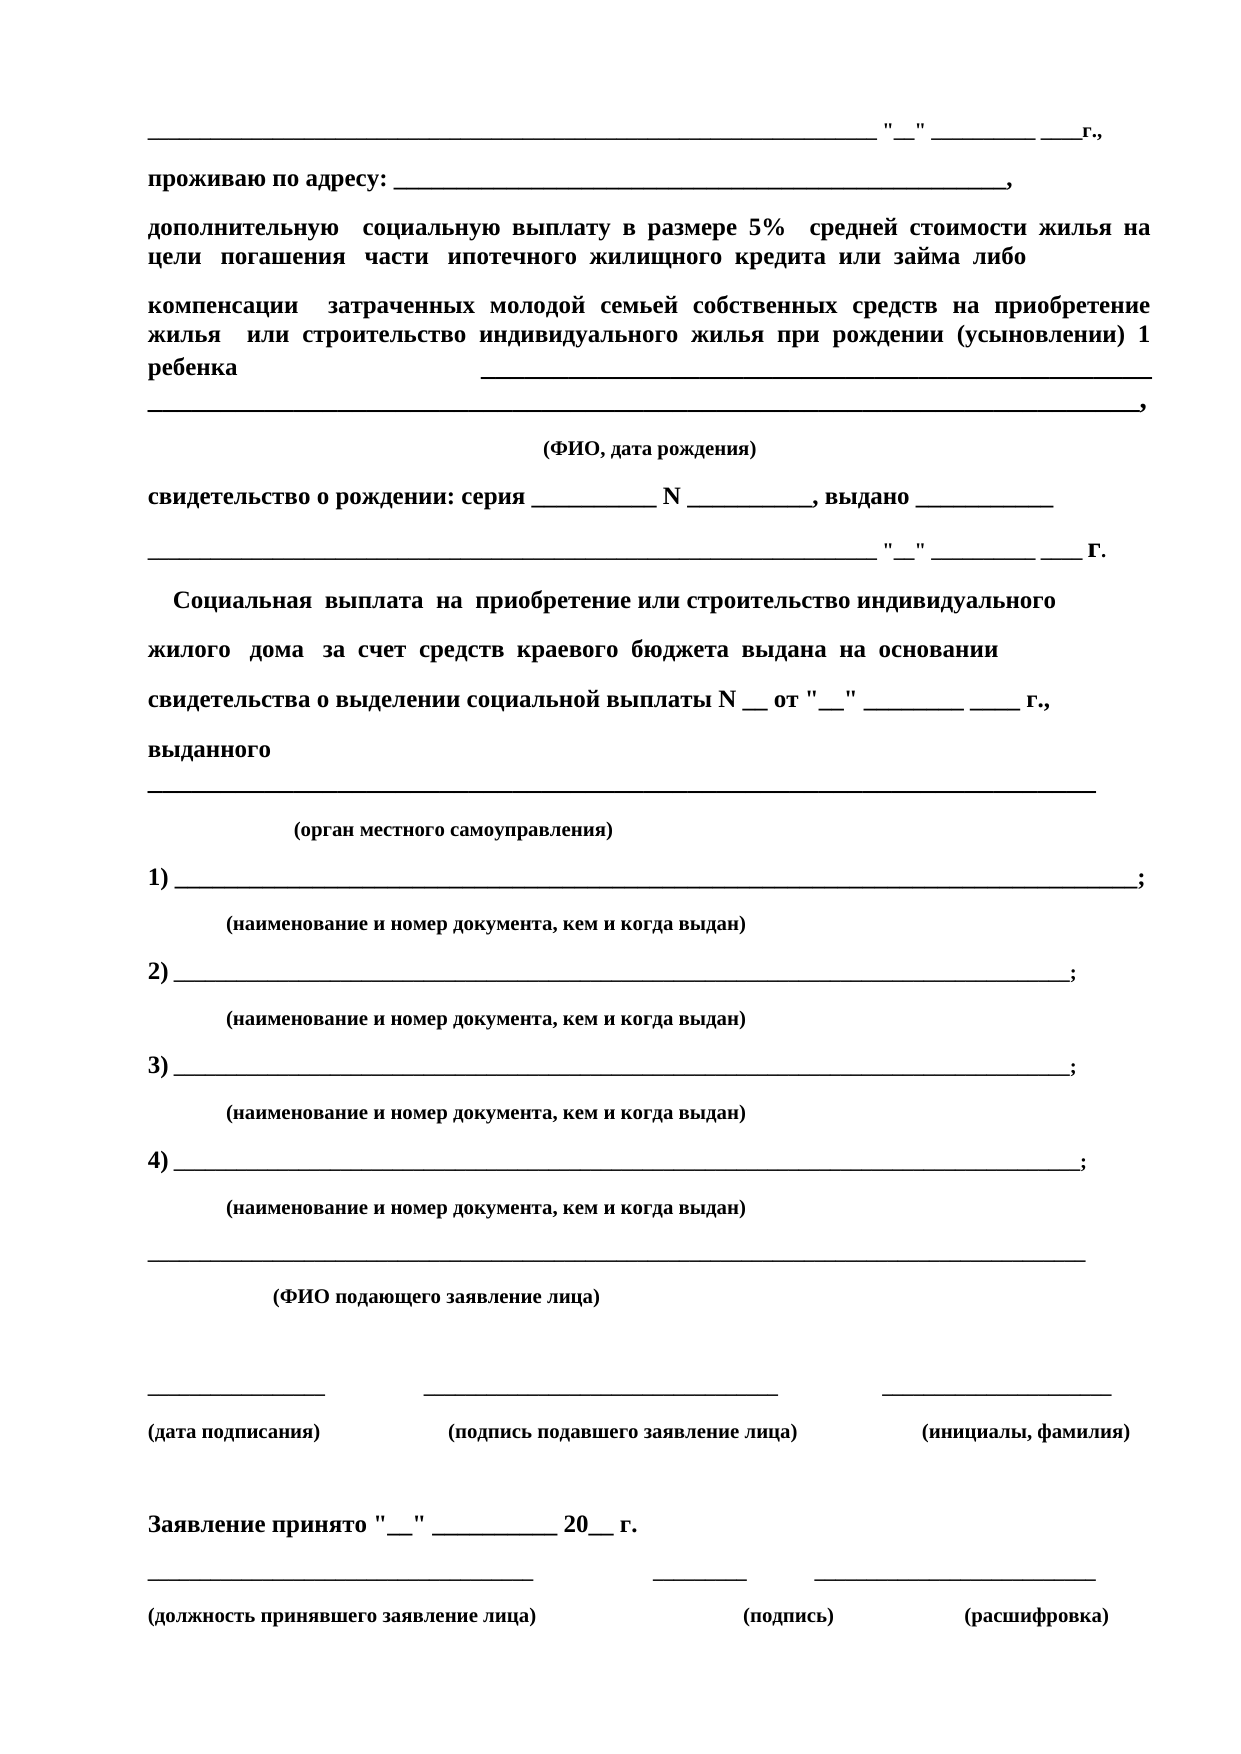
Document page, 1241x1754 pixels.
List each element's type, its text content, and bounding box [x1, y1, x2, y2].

text (должность принявшего заявление лица) (подпись) (расшифровка) [148, 1603, 1152, 1627]
text ______________________________________________________________________ "__" __________ ____ г. [148, 531, 1152, 564]
text (дата подписания) (подпись подавшего заявление лица) (инициалы, фамилия) [148, 1419, 1152, 1443]
text дополнительную социальную выплату в размере 5% средней стоимости жилья на цели погашения части ипотечного жилищного кредита или займа либо [148, 212, 1152, 270]
text __________________________________________________________________________________________ [148, 1239, 1152, 1264]
text Заявление принято "__" __________ 20__ г. [148, 1509, 1152, 1538]
text жилого дома за счет средств краевого бюджета выдана на основании [148, 634, 1152, 663]
text 2) ______________________________________________________________________________________; [148, 956, 1152, 985]
text (наименование и номер документа, кем и когда выдан) [148, 911, 1152, 935]
text (наименование и номер документа, кем и когда выдан) [148, 1100, 1152, 1124]
text _________________ __________________________________ ______________________ [148, 1374, 1152, 1398]
text 4) _______________________________________________________________________________________; [148, 1145, 1152, 1174]
text свидетельство о рождении: серия __________ N __________, выдано ___________ [148, 481, 1152, 510]
text (ФИО, дата рождения) [148, 436, 1152, 460]
text 3) ______________________________________________________________________________________; [148, 1051, 1152, 1079]
text (ФИО подающего заявление лица) [148, 1284, 1152, 1308]
text компенсации затраченных молодой семьей собственных средств на приобретение жилья или строительство индивидуального жилья при рождении (усыновлении) 1 ребенка ______________________________________________ ____________________________________________________________________, [148, 291, 1152, 415]
text свидетельства о выделении социальной выплаты N __ от "__" ________ ____ г., [148, 684, 1152, 713]
text выданного _________________________________________________________________ [148, 734, 1152, 796]
text (орган местного самоуправления) [148, 817, 1152, 841]
text Социальная выплата на приобретение или строительство индивидуального [148, 585, 1152, 614]
text (наименование и номер документа, кем и когда выдан) [148, 1195, 1152, 1219]
text проживаю по адресу: _________________________________________________, [148, 163, 1152, 191]
text (наименование и номер документа, кем и когда выдан) [148, 1006, 1152, 1030]
text _____________________________________ _________ ___________________________ [148, 1558, 1152, 1583]
text ______________________________________________________________________ "__" __________ ____г., [148, 118, 1152, 142]
text 1) _____________________________________________________________________________; [148, 862, 1152, 890]
